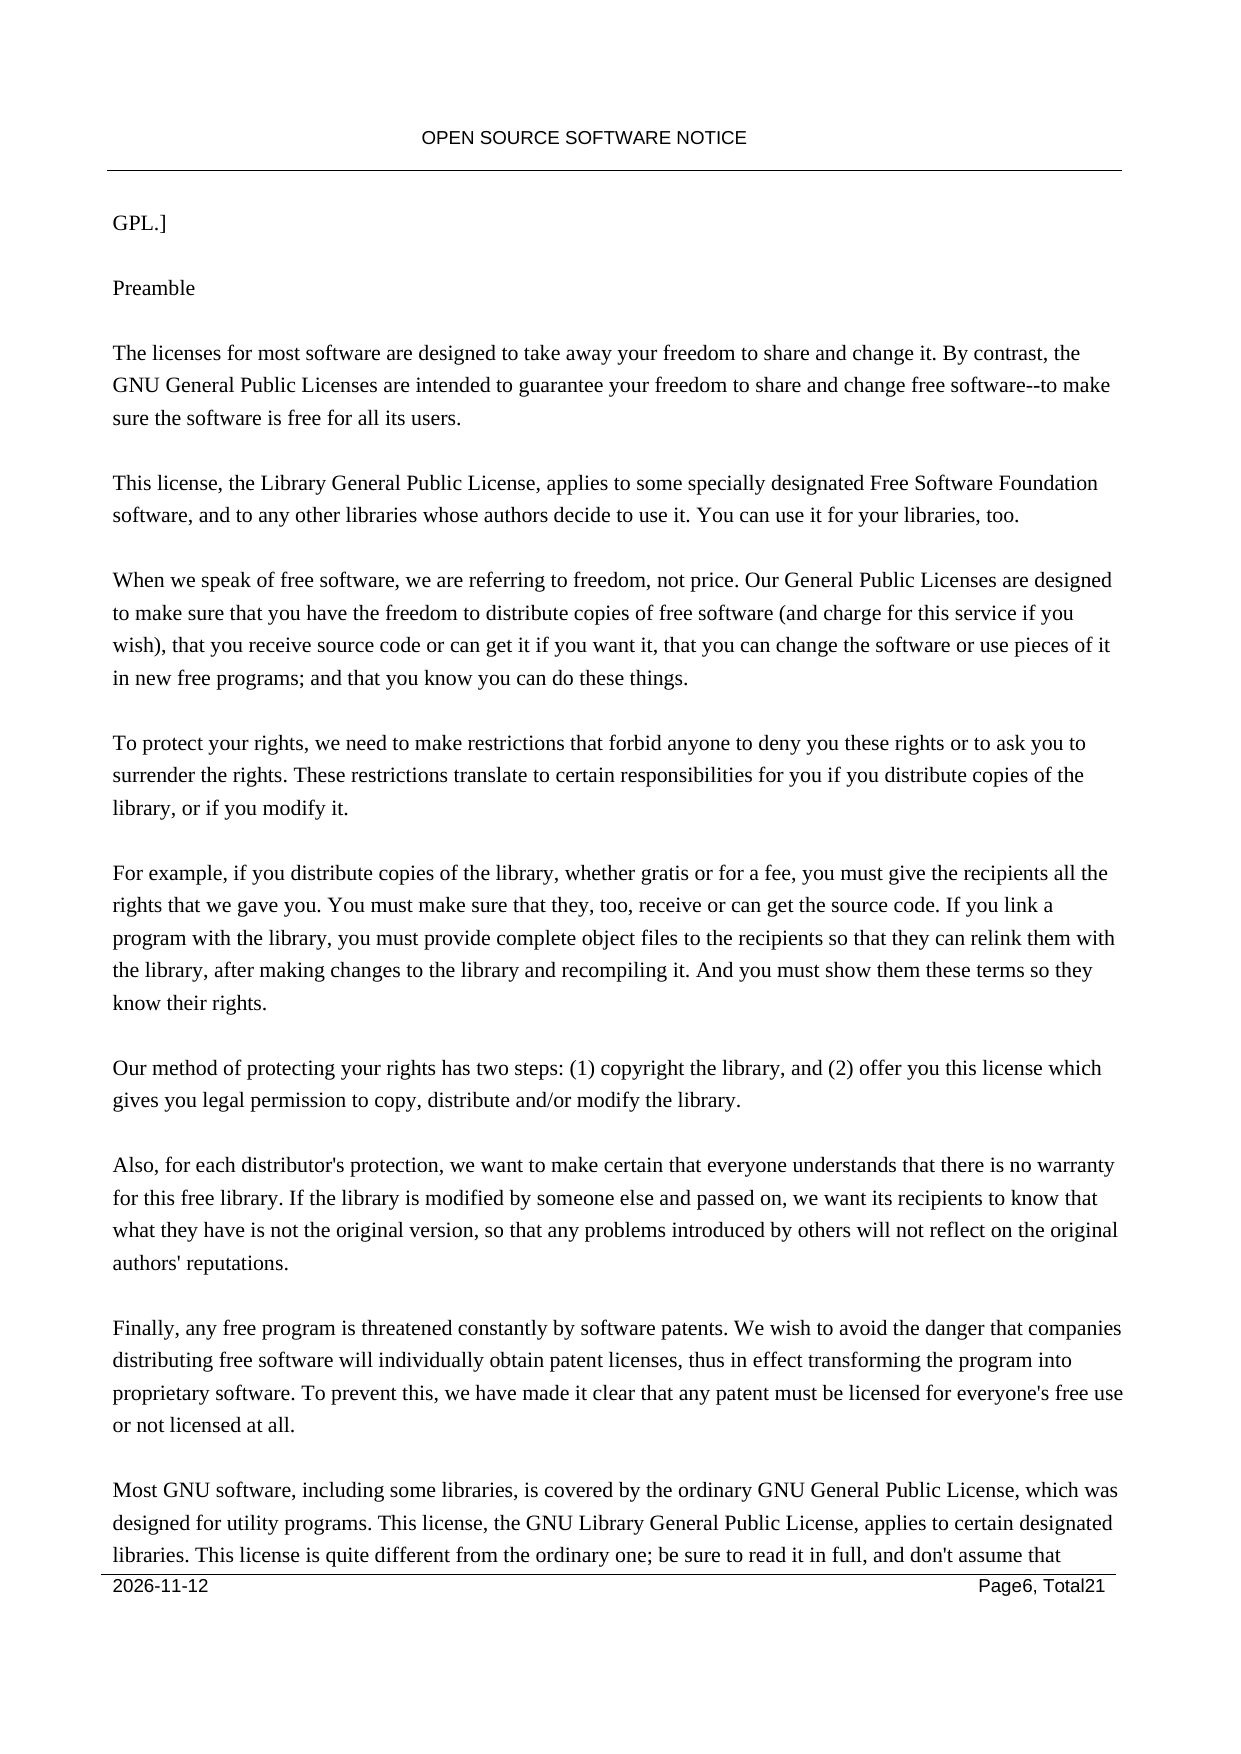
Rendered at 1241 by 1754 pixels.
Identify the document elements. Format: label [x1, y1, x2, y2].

text [112, 206, 1128, 1571]
